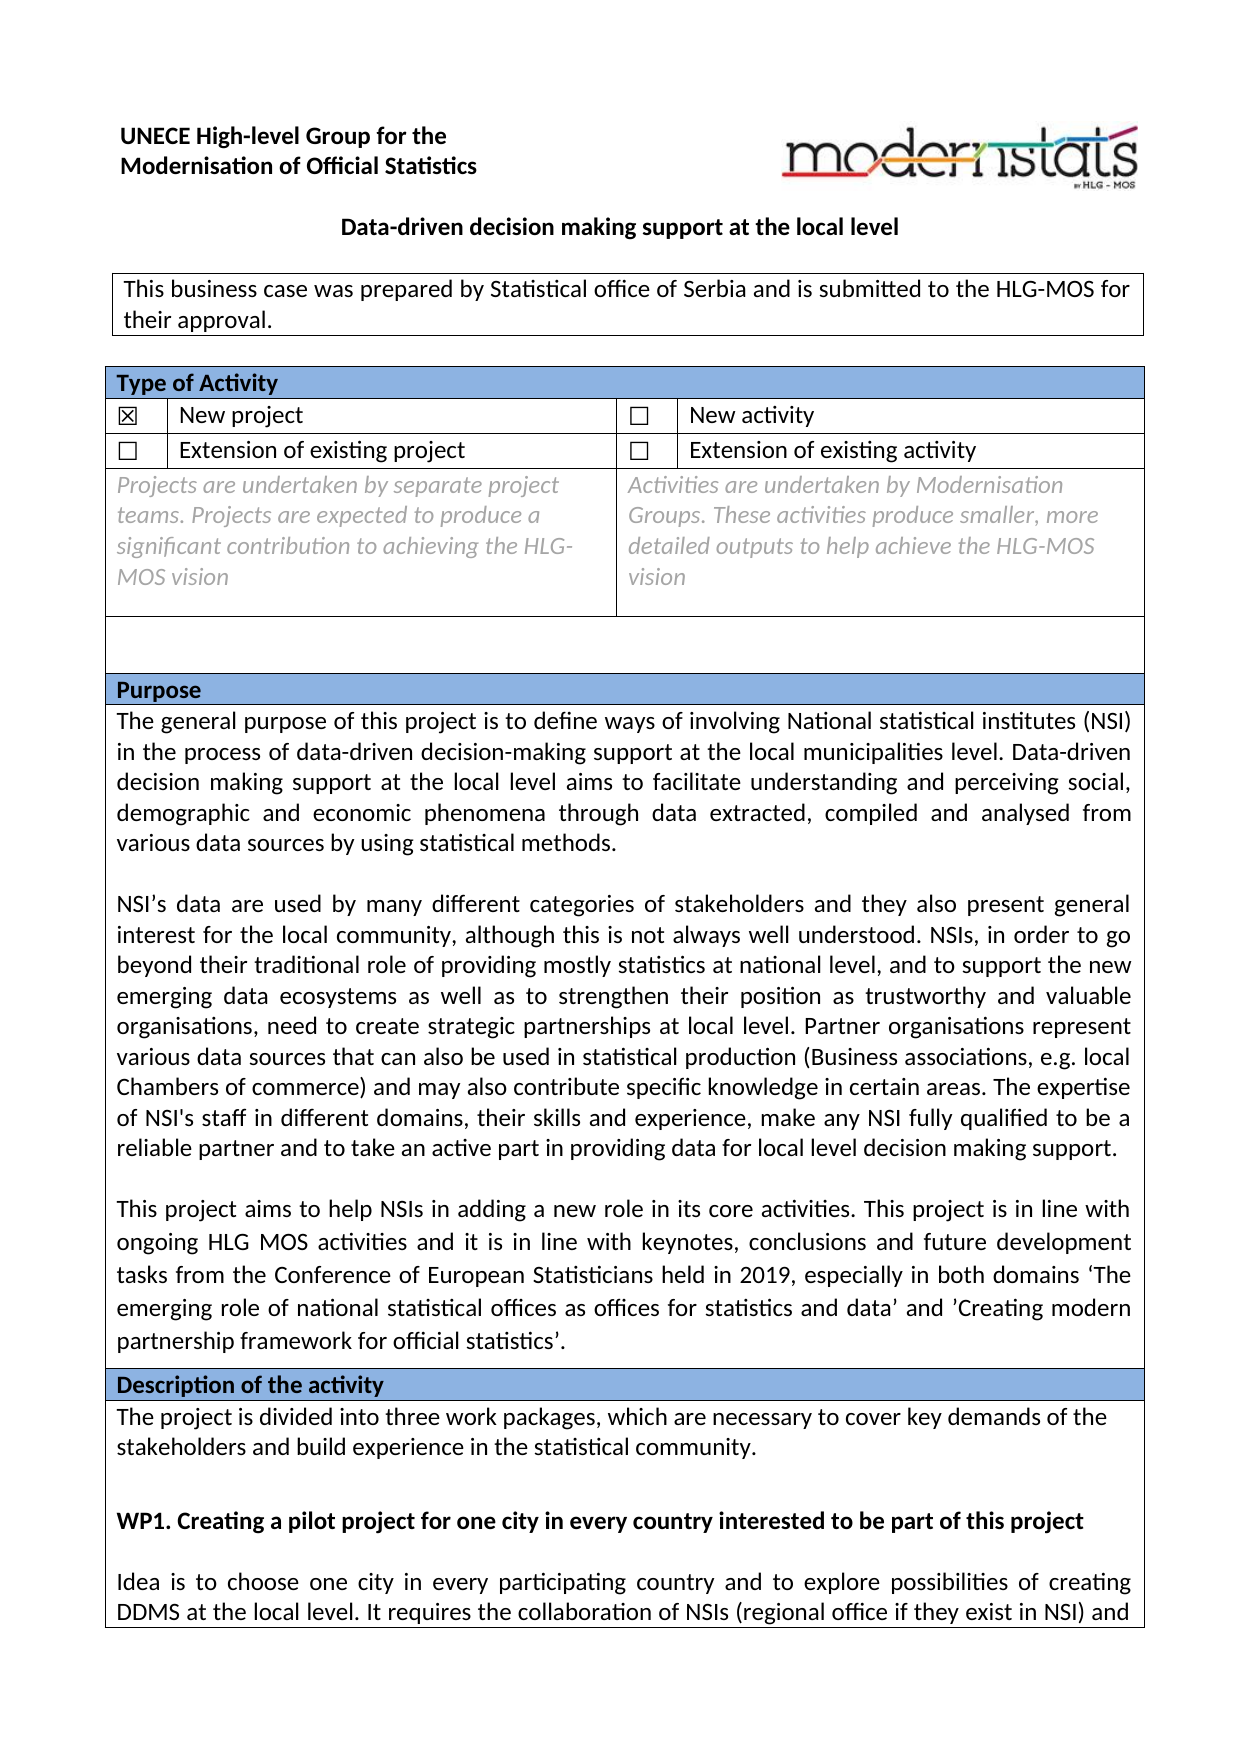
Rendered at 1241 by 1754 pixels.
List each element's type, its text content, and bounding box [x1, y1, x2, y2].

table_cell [106, 1401, 1144, 1627]
picture [781, 121, 1138, 191]
table_cell [617, 434, 677, 468]
table_cell New project [168, 399, 616, 433]
table_cell The general purpose of this project is to define ways of involving National statistical institutes (NSI) in the process of data-driven decision-making support at the local municipalities level. Data-driven decision making support at the local level aims to facilitate understanding and perceiving social, demographic and economic phenomena through data extracted, compiled and analysed from various data sources by using statistical methods. NSI’s data are used by many different categories of stakeholders and they also present general interest for the local community, although this is not always well understood. NSIs, in order to go beyond their traditional role of providing mostly statistics at national level, and to support the new emerging data ecosystems as well as to strengthen their position as trustworthy and valuable organisations, need to create strategic partnerships at local level. Partner organisations represent various data sources that can also be used in statistical production (Business associations, e.g. local Chambers of commerce) and may also contribute specific knowledge in certain areas. The expertise of NSI's staff in different domains, their skills and experience, make any NSI fully qualified to be a reliable partner and to take an active part in providing data for local level decision making support. This project aims to help NSIs in adding a new role in its core activities. This project is in line with ongoing HLG MOS activities and it is in line with keynotes, conclusions and future development tasks from the Conference of European Statisticians held in 2019, especially in both domains ‘The emerging role of national statistical offices as offices for statistics and data’ and ’Creating modern partnership framework for official statistics’. [106, 705, 1144, 1368]
table_cell [617, 399, 677, 433]
table_cell Projects are undertaken by separate project teams. Projects are expected to produce a significant contribution to achieving the HLG-MOS vision [106, 469, 616, 616]
table_header This business case was prepared by Statistical office of Serbia and is submitted to the HLG-MOS for their approval. [113, 274, 1143, 335]
table_cell Description of the activity [106, 1369, 1144, 1400]
table_cell Purpose [106, 674, 1144, 704]
table_cell [106, 617, 1144, 673]
table_cell [106, 434, 167, 468]
table_cell New activity [678, 399, 1144, 433]
table_cell Extension of existing activity [678, 434, 1144, 468]
table_cell Activities are undertaken by Modernisation Groups. These activities produce smaller, more detailed outputs to help achieve the HLG-MOS vision [617, 469, 1144, 616]
table_cell Extension of existing project [168, 434, 616, 468]
text Data-driven decision making support at the local level [120, 212, 1120, 242]
table_header Type of Activity [106, 367, 1144, 398]
table_cell [106, 399, 167, 433]
